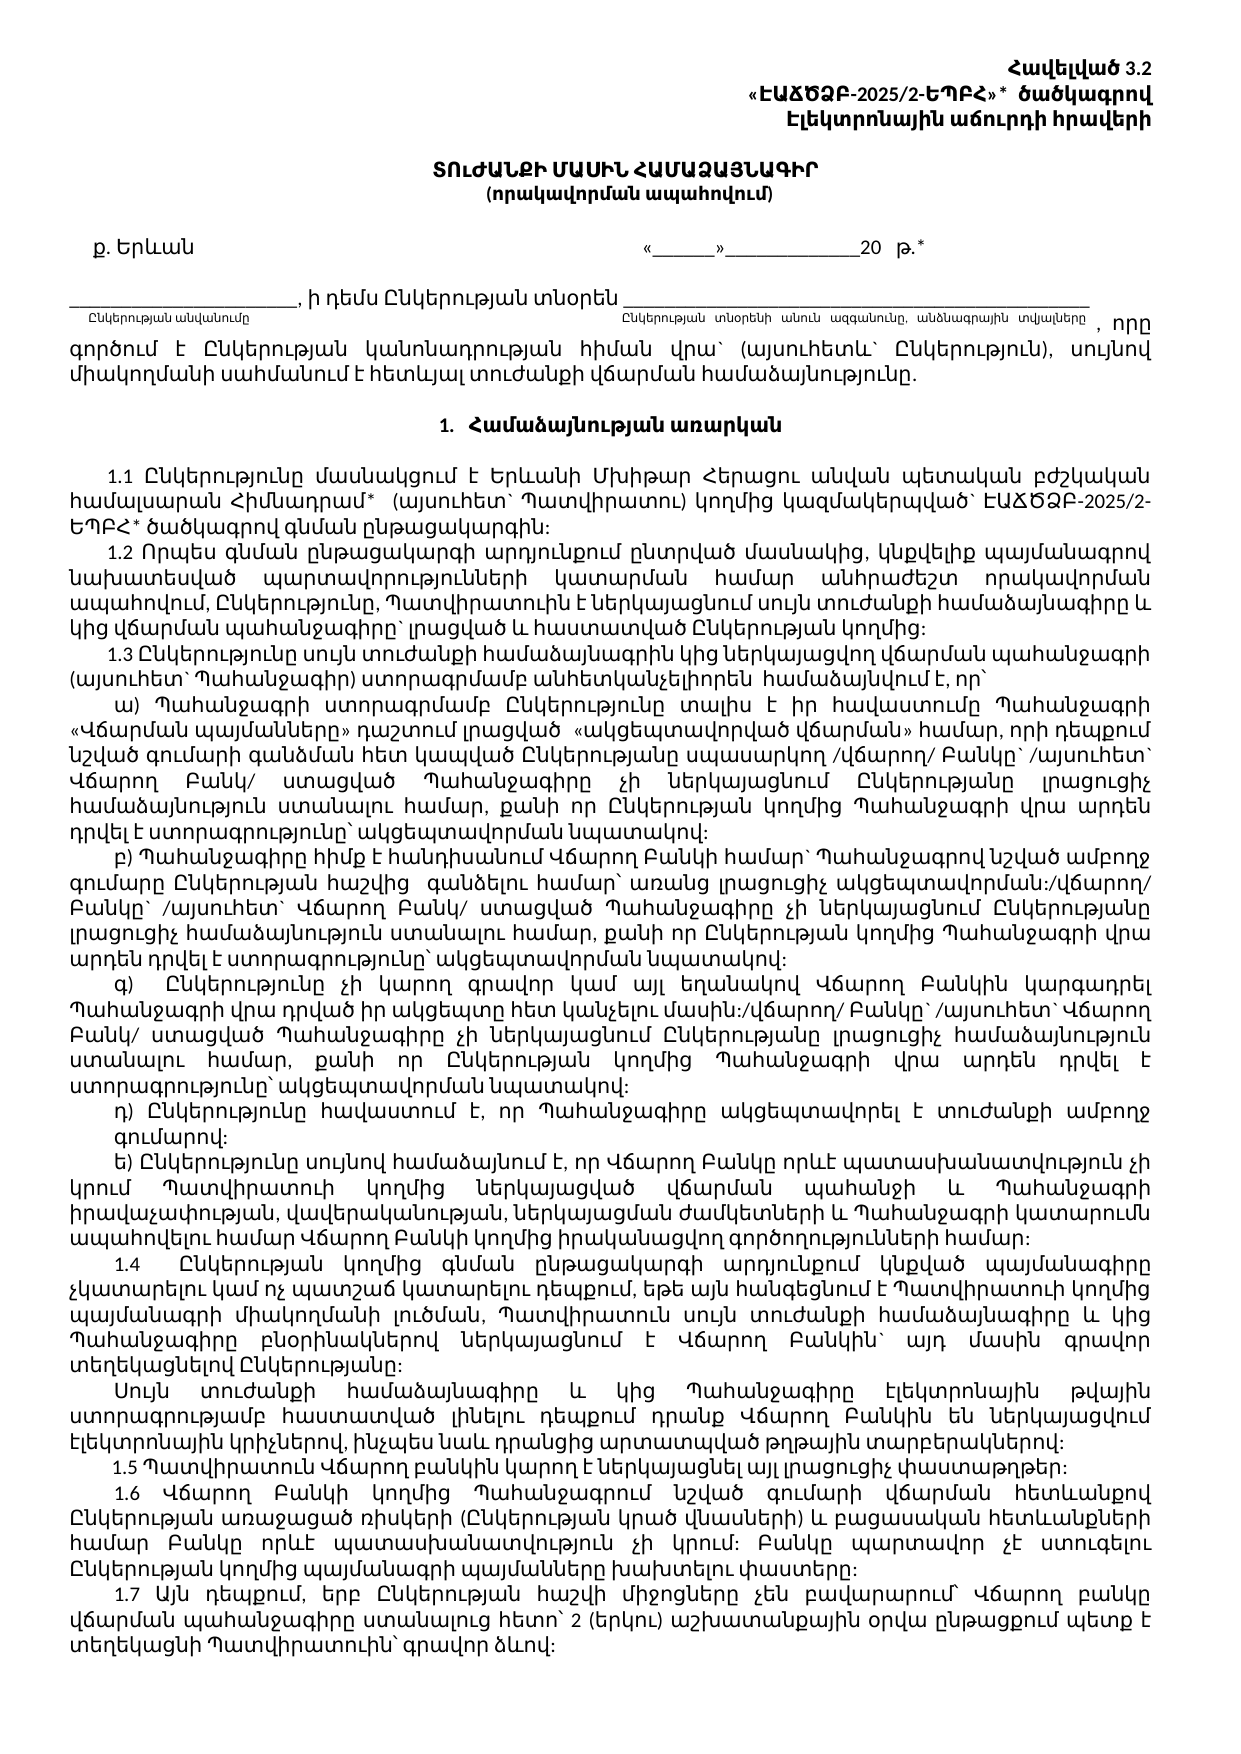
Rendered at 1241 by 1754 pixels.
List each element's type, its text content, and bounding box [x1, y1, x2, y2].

text ՏՈւԺԱՆՔԻ ՄԱՍԻՆ ՀԱՄԱՁԱՅՆԱԳԻՐ [69, 157, 1152, 183]
text «ԷԱՃԾՁԲ-2025/2-ԵՊԲՀ»* ծածկագրով [69, 81, 1152, 106]
text 1.6 Վճարող Բանկի կողմից Պահանջագրում նշված գումարի վճարման հետևանքով Ընկերության առաջացած ռիսկերի (Ընկերության կրած վնասների) և բացասական հետևանքների համար Բանկը որևէ պատասխանատվություն չի կրում: Բանկը պարտավոր չէ ստուգելու Ընկերության կողմից պայմանագրի պայմանները խախտելու փաստերը: [69, 1480, 1152, 1581]
text դ) Ընկերությունը հավաստում է, որ Պահանջագիրը ակցեպտավորել է տուժանքի ամբողջ գումարով: [113, 1098, 1152, 1149]
text Էլեկտրոնային աճուրդի հրավերի [69, 106, 1152, 132]
text (որակավորման ապահովում) [69, 183, 1152, 206]
text Ընկերության անվանումը Ընկերության տնօրենի անուն ազգանունը, անձնագրային տվյալները , որը գործում է Ընկերության կանոնադրության հիման վրա` (այսուհետև` Ընկերություն), սույնով միակողմանի սահմանում է հետևյալ տուժանքի վճարման համաձայնությունը. [69, 311, 1152, 387]
text ա) Պահանջագրի ստորագրմամբ Ընկերությունը տալիս է իր հավաստումը Պահանջագրի «Վճարման պայմանները» դաշտում լրացված «ակցեպտավորված վճարման» համար, որի դեպքում նշված գումարի գանձման հետ կապված Ընկերությանը սպասարկող /վճարող/ Բանկը` /այսուհետ` Վճարող Բանկ/ ստացված Պահանջագիրը չի ներկայացնում Ընկերությանը լրացուցիչ համաձայնություն ստանալու համար, քանի որ Ընկերության կողմից Պահանջագրի վրա արդեն դրվել է ստորագրությունը՝ ակցեպտավորման նպատակով: [69, 692, 1152, 844]
text ______________________, ի դեմս Ընկերության տնօրեն _____________________________________________ [69, 285, 1152, 311]
text 1. Համաձայնության առարկան [69, 412, 1152, 438]
text 1.5 Պատվիրատուն Վճարող բանկին կարող է ներկայացնել այլ լրացուցիչ փաստաթղթեր: [69, 1454, 1152, 1480]
text 1.1 Ընկերությունը մասնակցում է Երևանի Մխիթար Հերացու անվան պետական բժշկական համալսարան Հիմնադրամ* (այսուհետ` Պատվիրատու) կողմից կազմակերպված` ԷԱՃԾՁԲ-2025/2-ԵՊԲՀ* ծածկագրով գնման ընթացակարգին: [69, 463, 1152, 539]
text 1.2 Որպես գնման ընթացակարգի արդյունքում ընտրված մասնակից, կնքվելիք պայմանագրով նախատեսված պարտավորությունների կատարման համար անհրաժեշտ որակավորման ապահովում, Ընկերությունը, Պատվիրատուին է ներկայացնում սույն տուժանքի համաձայնագիրը և կից վճարման պահանջագիրը` լրացված և հաստատված Ընկերության կողմից: [69, 539, 1152, 641]
text Սույն տուժանքի համաձայնագիրը և կից Պահանջագիրը էլեկտրոնային թվային ստորագրությամբ հաստատված լինելու դեպքում դրանք Վճարող Բանկին են ներկայացվում էլեկտրոնային կրիչներով, ինչպես նաև դրանցից արտատպված թղթային տարբերակներով: [69, 1378, 1152, 1454]
text 1.4 Ընկերության կողմից գնման ընթացակարգի արդյունքում կնքված պայմանագիրը չկատարելու կամ ոչ պատշաճ կատարելու դեպքում, եթե այն հանգեցնում է Պատվիրատուի կողմից պայմանագրի միակողմանի լուծման, Պատվիրատուն սույն տուժանքի համաձայնագիրը և կից Պահանջագիրը բնօրինակներով ներկայացնում է Վճարող Բանկին` այդ մասին գրավոր տեղեկացնելով Ընկերությանը: [69, 1251, 1152, 1378]
text ե) Ընկերությունը սույնով համաձայնում է, որ Վճարող Բանկը որևէ պատասխանատվություն չի կրում Պատվիրատուի կողմից ներկայացված վճարման պահանջի և Պահանջագրի իրավաչափության, վավերականության, ներկայացման ժամկետների և Պահանջագրի կատարումն ապահովելու համար Վճարող Բանկի կողմից իրականացվող գործողությունների համար: [69, 1149, 1152, 1251]
text Հավելված 3.2 [69, 56, 1152, 81]
text բ) Պահանջագիրը հիմք է հանդիսանում Վճարող Բանկի համար` Պահանջագրով նշված ամբողջ գումարը Ընկերության հաշվից գանձելու համար՝ առանց լրացուցիչ ակցեպտավորման:/վճարող/ Բանկը` /այսուհետ` Վճարող Բանկ/ ստացված Պահանջագիրը չի ներկայացնում Ընկերությանը լրացուցիչ համաձայնություն ստանալու համար, քանի որ Ընկերության կողմից Պահանջագրի վրա արդեն դրվել է ստորագրությունը՝ ակցեպտավորման նպատակով: [69, 844, 1152, 971]
text ք. Երևան «______»_____________20 թ.* [69, 234, 1152, 260]
text 1.7 Այն դեպքում, երբ Ընկերության հաշվի միջոցները չեն բավարարում՝ Վճարող բանկը վճարման պահանջագիրը ստանալուց հետո՝ 2 (երկու) աշխատանքային օրվա ընթացքում պետք է տեղեկացնի Պատվիրատուին՝ գրավոր ձևով: [69, 1581, 1152, 1658]
text 1.3 Ընկերությունը սույն տուժանքի համաձայնագրին կից ներկայացվող վճարման պահանջագրի (այսուհետ` Պահանջագիր) ստորագրմամբ անհետկանչելիորեն համաձայնվում է, որ՝ [69, 641, 1152, 692]
text գ) Ընկերությունը չի կարող գրավոր կամ այլ եղանակով Վճարող Բանկին կարգադրել Պահանջագրի վրա դրված իր ակցեպտը հետ կանչելու մասին:/վճարող/ Բանկը` /այսուհետ` Վճարող Բանկ/ ստացված Պահանջագիրը չի ներկայացնում Ընկերությանը լրացուցիչ համաձայնություն ստանալու համար, քանի որ Ընկերության կողմից Պահանջագրի վրա արդեն դրվել է ստորագրությունը՝ ակցեպտավորման նպատակով: [69, 971, 1152, 1098]
